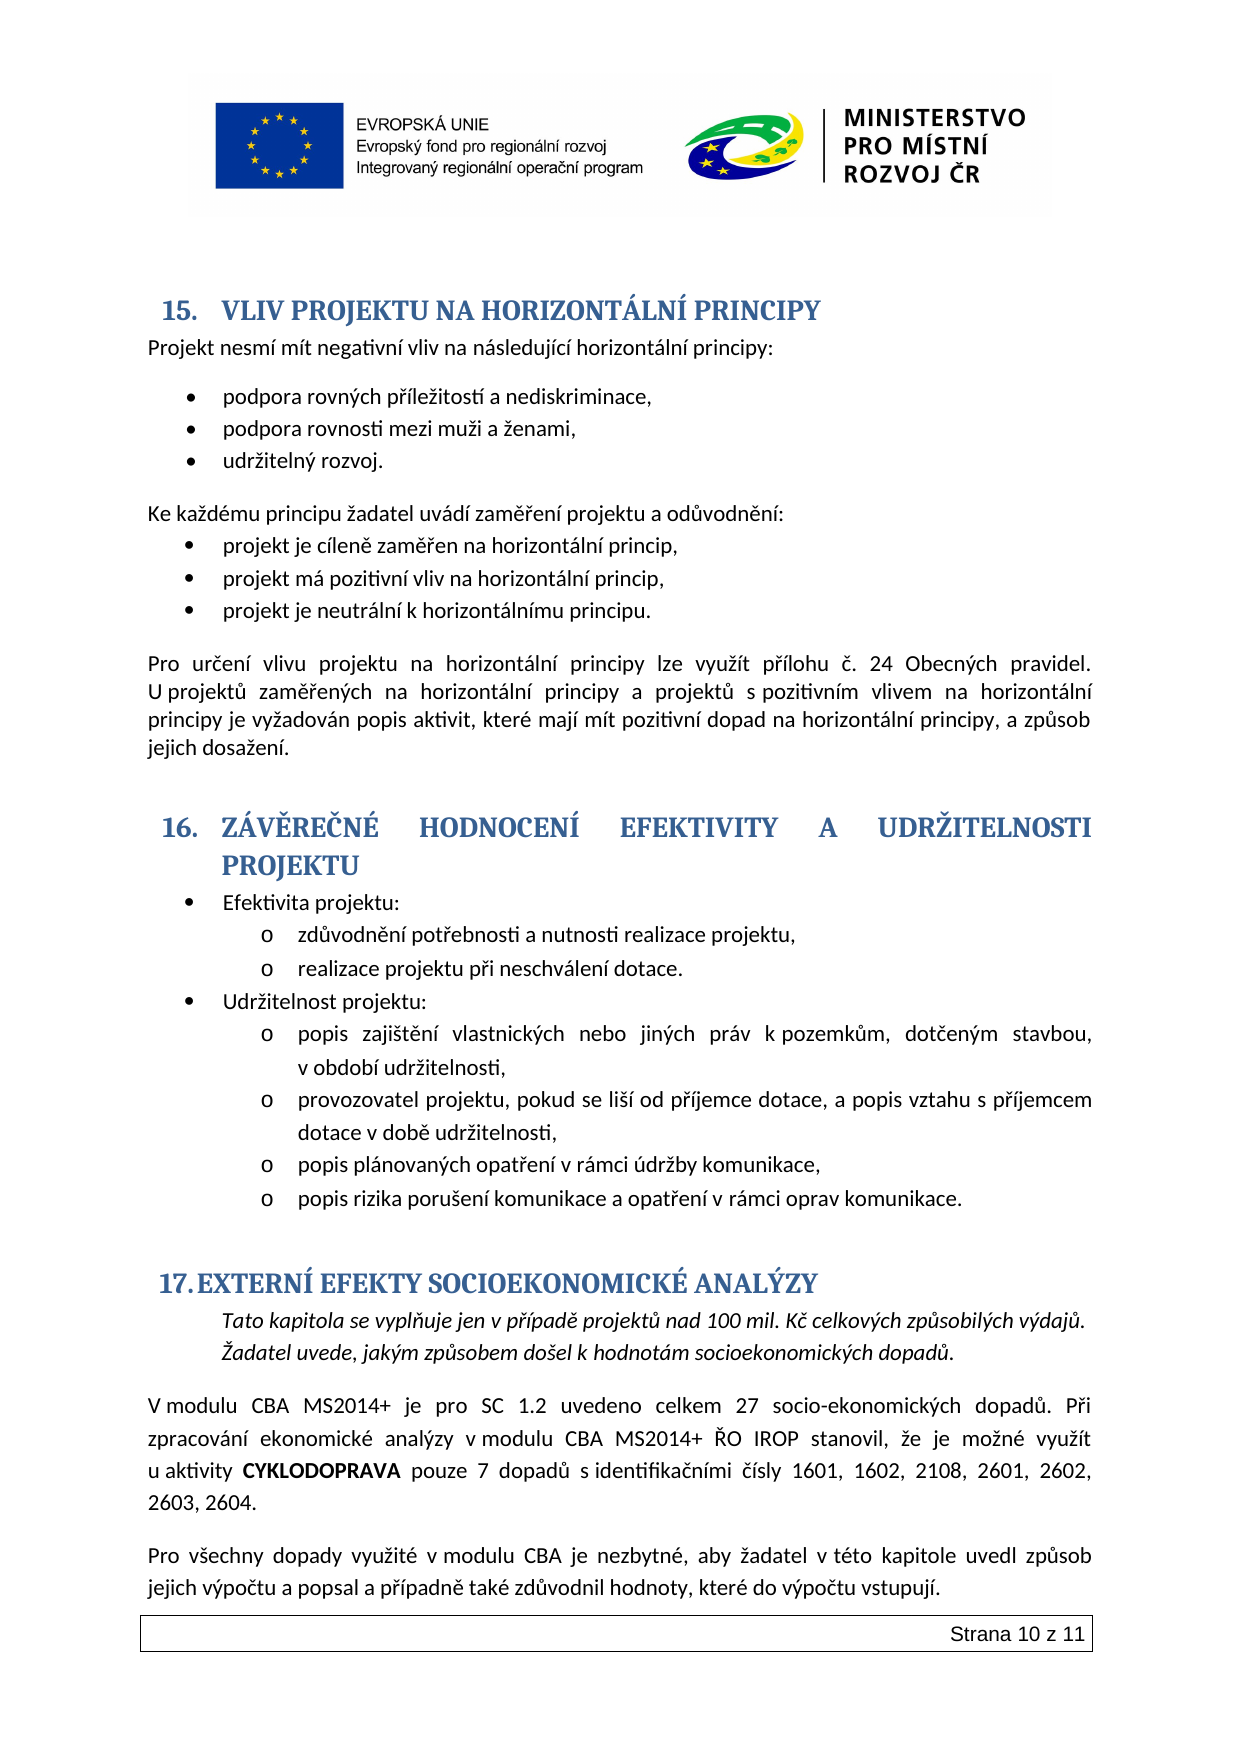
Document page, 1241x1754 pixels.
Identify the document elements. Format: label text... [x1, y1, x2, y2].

text Projekt nesmí mít negativní vliv na následující horizontální principy: [148, 333, 1093, 361]
list popis rizika porušení komunikace a opatření v rámci oprav komunikace. [260, 1184, 1093, 1213]
text Pro určení vlivu projektu na horizontální principy lze využít přílohu č. 24 Obecných pravidel. U projektů zaměřených na horizontální principy a projektů s pozitivním vlivem na horizontální principy je vyžadován popis aktivit, které mají mít pozitivní dopad na horizontální principy, a způsob jejich dosažení. [148, 649, 1093, 761]
list realizace projektu při neschválení dotace. [260, 954, 1093, 983]
text Pro všechny dopady využité v modulu CBA je nezbytné, aby žadatel v této kapitole uvedl způsob jejich výpočtu a popsal a případně také zdůvodnil hodnoty, které do výpočtu vstupují. [148, 1541, 1093, 1601]
list popis plánovaných opatření v rámci údržby komunikace, [260, 1151, 1093, 1180]
list Efektivita projektu: [185, 888, 1093, 916]
list podpora rovnosti mezi muži a ženami, [185, 414, 1093, 442]
list provozovatel projektu, pokud se liší od příjemce dotace, a popis vztahu s příjemcem dotace v době udržitelnosti, [260, 1085, 1093, 1146]
list podpora rovných příležitostí a nediskriminace, [185, 382, 1093, 410]
list zdůvodnění potřebnosti a nutnosti realizace projektu, [260, 920, 1093, 949]
list popis zajištění vlastnických nebo jiných práv k pozemkům, dotčeným stavbou, v období udržitelnosti, [260, 1019, 1093, 1081]
text Ke každému principu žadatel uvádí zaměření projektu a odůvodnění: [148, 499, 1093, 527]
text V modulu CBA MS2014+ je pro SC 1.2 uvedeno celkem 27 socio-ekonomických dopadů. Při zpracování ekonomické analýzy v modulu CBA MS2014+ ŘO IROP stanovil, že je možné využít u aktivity cyklodoprava pouze 7 dopadů s identifikačními čísly 1601, 1602, 2108, 2601, 2602, 2603, 2604. [148, 1391, 1093, 1516]
list udržitelný rozvoj. [185, 446, 1093, 474]
text Tato kapitola se vyplňuje jen v případě projektů nad 100 mil. Kč celkových způsobilých výdajů. Žadatel uvede, jakým způsobem došel k hodnotám socioekonomických dopadů. [221, 1306, 1093, 1366]
list projekt má pozitivní vliv na horizontální princip, [185, 564, 1093, 592]
list Udržitelnost projektu: [185, 987, 1093, 1015]
subtitle Vliv projektu na horizontální principy [162, 294, 1093, 328]
list projekt je cíleně zaměřen na horizontální princip, [185, 532, 1093, 559]
picture [187, 73, 1053, 217]
subtitle externí efekty socioekonomické analýzy [159, 1268, 1093, 1301]
subtitle Závěrečné Hodnocení efektivity a udržitelnosti projektu [162, 811, 1093, 883]
list projekt je neutrální k horizontálnímu principu. [185, 596, 1093, 624]
